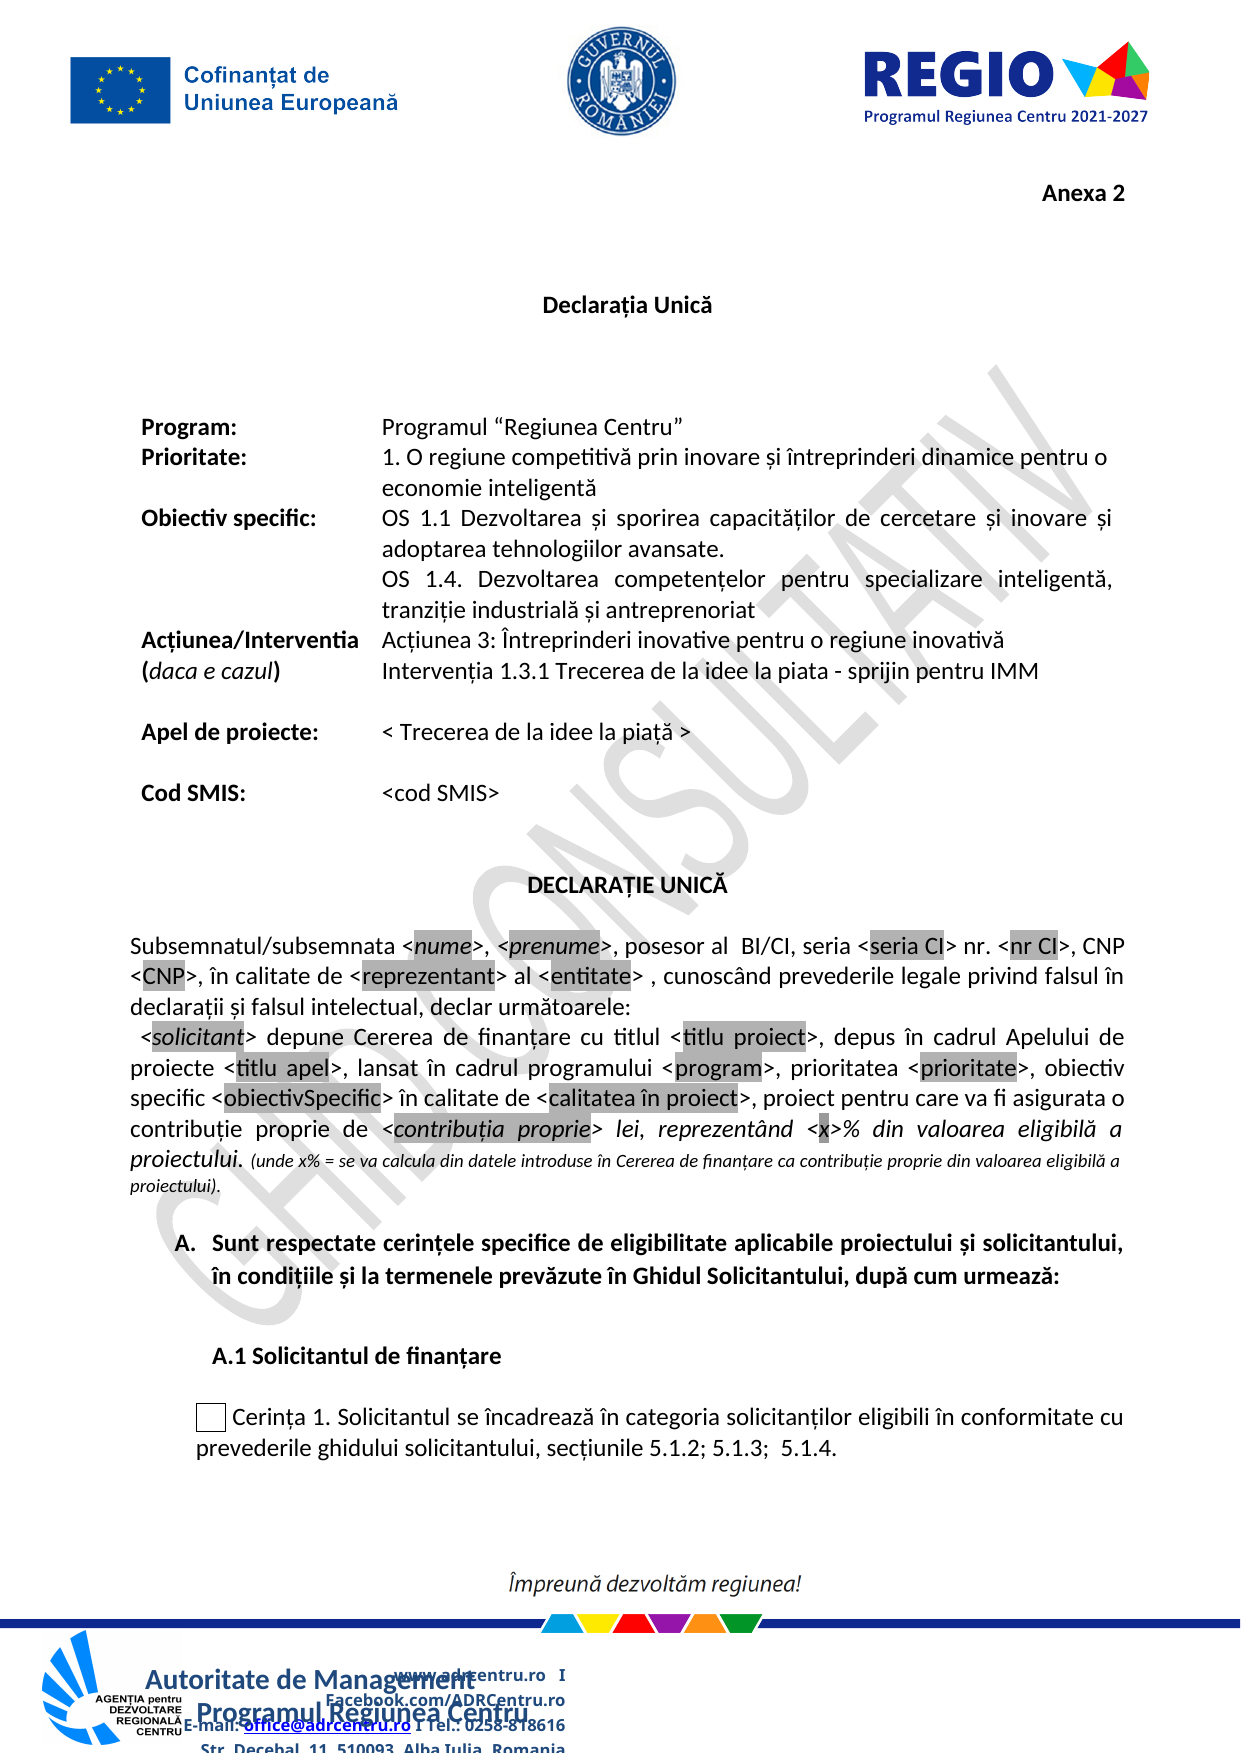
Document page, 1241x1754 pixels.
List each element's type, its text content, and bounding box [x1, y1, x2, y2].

table_cell Acțiunea 3: Întreprinderi inovative pentru o regiune inovativă Intervenția 1.3.1 Trecerea de la idee la piata - sprijin pentru IMM < Trecerea de la idee la piață > [370, 625, 1125, 777]
table_header Programul “Regiunea Centru” [370, 411, 1125, 442]
picture [0, 1614, 550, 1745]
picture [864, 41, 1150, 125]
text <solicitant> depune Cererea de finanțare cu titlul <titlu proiect>, depus în cadrul Apelului de proiecte <titlu apel>, lansat în cadrul programului <program>, prioritatea <prioritate>, obiectiv specific <obiectivSpecific> în calitate de <calitatea în proiect>, proiect pentru care va fi asigurata o contribuție proprie de <contribuția proprie> lei, reprezentând <x>% din valoarea eligibilă a proiectului. (unde x% = se va calcula din datele introduse în Cererea de finanțare ca contribuție proprie din valoarea eligibilă a proiectului). [130, 1021, 1125, 1197]
text Subsemnatul/subsemnata <nume>, <prenume>, posesor al BI/CI, seria <seria CI> nr. <nr CI>, CNP <CNP>, în calitate de <reprezentant> al <entitate> , cunoscând prevederile legale privind falsul în declarații și falsul intelectual, declar următoarele: [130, 930, 1125, 1021]
table_cell OS 1.1 Dezvoltarea și sporirea capacităților de cercetare și inovare și adoptarea tehnologiilor avansate. OS 1.4. Dezvoltarea competențelor pentru specializare inteligentă, tranziție industrială și antreprenoriat [370, 503, 1125, 625]
table_cell 1. O regiune competitivă prin inovare și întreprinderi dinamice pentru o economie inteligentă [370, 442, 1125, 503]
text A.1 Solicitantul de finanțare [212, 1341, 1125, 1371]
table_cell Acțiunea/Interventia (daca e cazul) Apel de proiecte: [130, 625, 370, 777]
picture [547, 0, 692, 154]
table_cell <cod SMIS> [370, 777, 1125, 808]
text Declarația Unică [130, 289, 1125, 319]
table_cell Obiectiv specific: [130, 503, 370, 625]
picture [66, 53, 425, 128]
table_header Program: [130, 411, 370, 442]
text Anexa 2 [130, 177, 1125, 208]
text DECLARAȚIE UNICĂ [130, 869, 1125, 899]
table_cell Prioritate: [130, 442, 370, 503]
list Sunt respectate cerințele specifice de eligibilitate aplicabile proiectului și solicitantului, în condițiile și la termenele prevăzute în Ghidul Solicitantului, după cum urmează: [174, 1227, 1125, 1291]
table_cell Cod SMIS: [130, 777, 370, 808]
text Cerința 1. Solicitantul se încadrează în categoria solicitanților eligibili în conformitate cu prevederile ghidului solicitantului, secțiunile 5.1.2; 5.1.3; 5.1.4. [196, 1402, 1125, 1463]
picture [574, 1614, 1241, 1633]
picture [495, 1571, 814, 1597]
